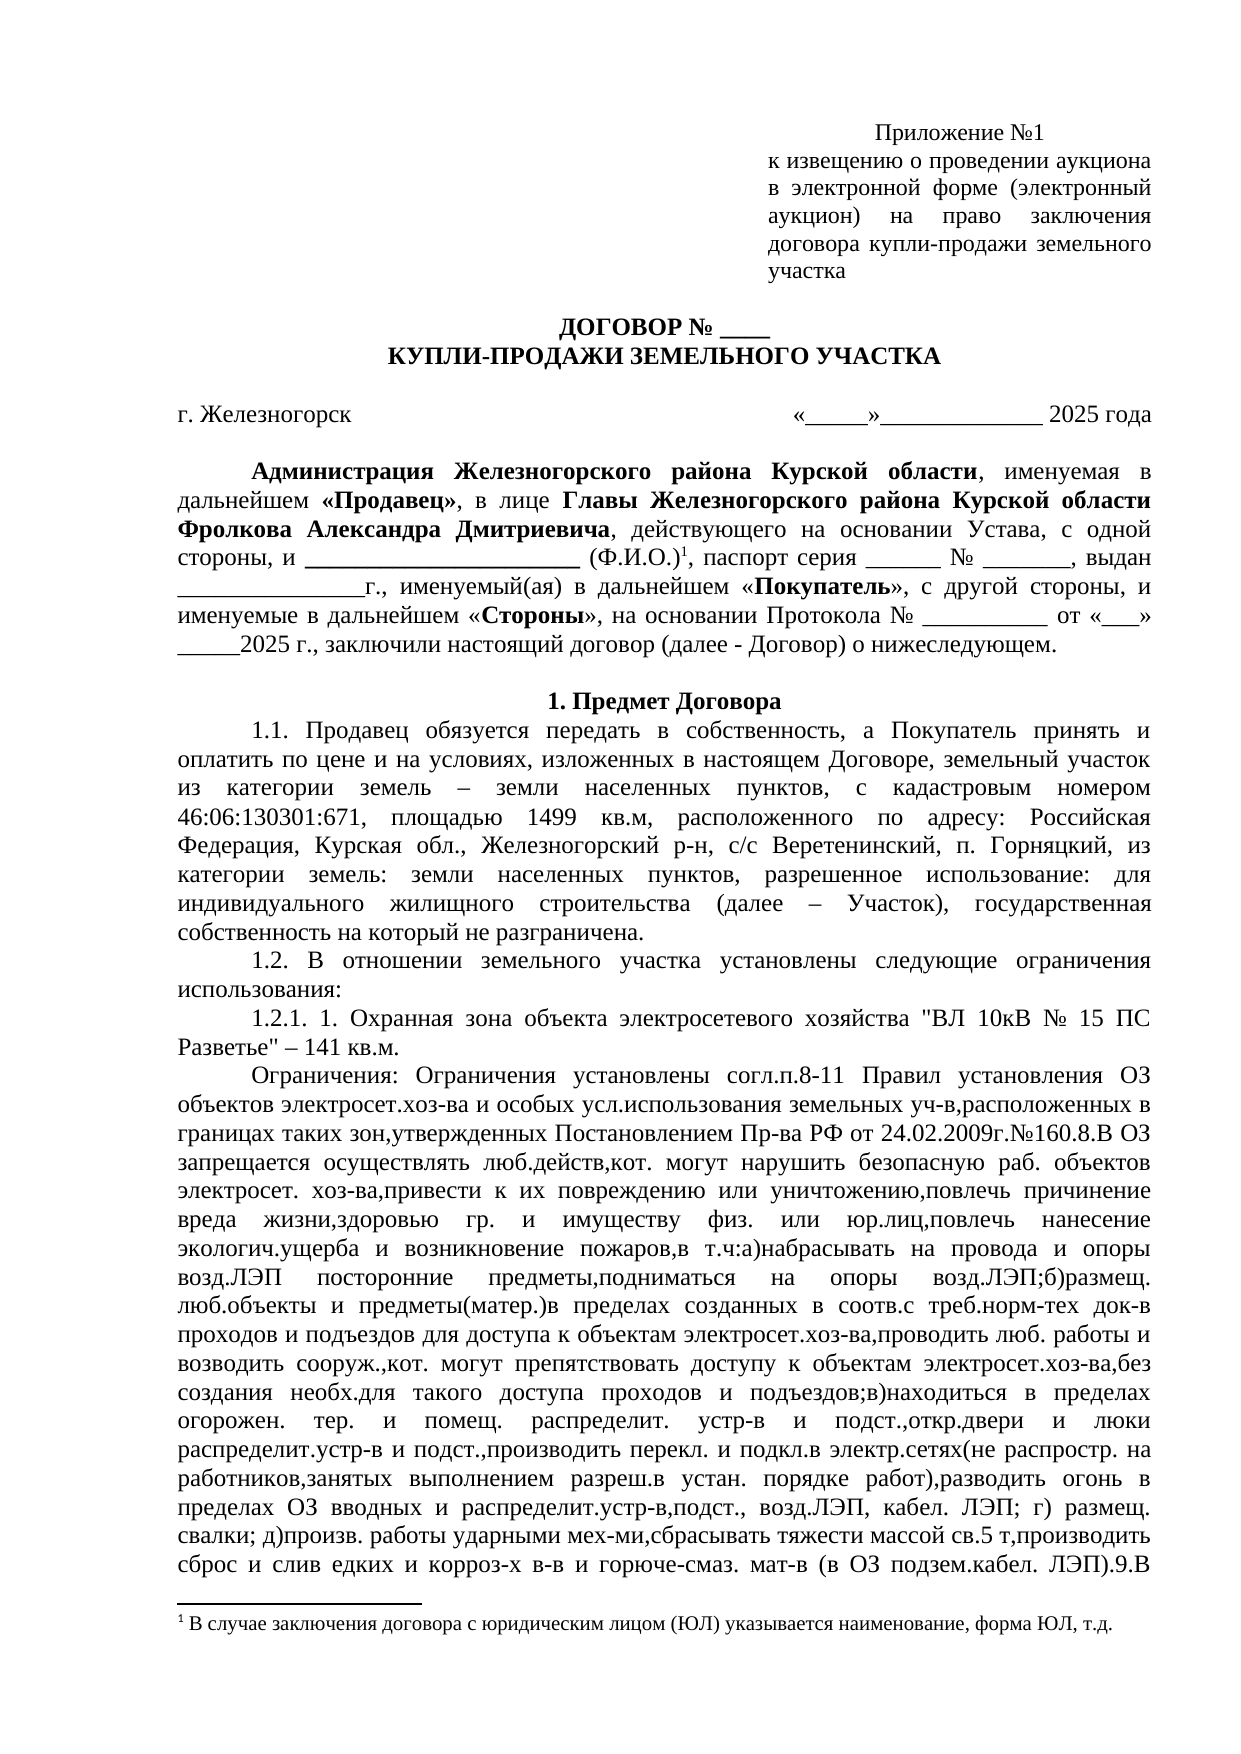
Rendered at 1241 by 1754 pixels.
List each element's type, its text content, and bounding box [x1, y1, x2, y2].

table_header «_____»_____________ 2025 года [664, 399, 1163, 427]
text Администрация Железногорского района Курской области, именуемая в дальнейшем «Продавец», в лице Главы Железногорского района Курской области Фролкова Александра Дмитриевича, действующего на основании Устава, с одной стороны, и ______________________ (Ф.И.О.), паспорт серия ______ № _______, выдан _______________г., именуемый(ая) в дальнейшем «Покупатель», с другой стороны, и именуемые в дальнейшем «Стороны», на основании Протокола № __________ от «___» _____2025 г., заключили настоящий договор (далее - Договор) о нижеследующем. [177, 456, 1152, 657]
text Приложение №1 [768, 118, 1152, 146]
table_header г. Железногорск [166, 399, 664, 427]
text к извещению о проведении аукциона в электронной форме (электронный аукцион) на право заключения договора купли-продажи земельного участка [768, 146, 1152, 284]
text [177, 1060, 1152, 1578]
text 1.1. Продавец обязуется передать в собственность, а Покупатель принять и оплатить по цене и на условиях, изложенных в настоящем Договоре, земельный участок из категории земель – земли населенных пунктов, с кадастровым номером 46:06:130301:671, площадью 1499 кв.м, расположенного по адресу: Российская Федерация, Курская обл., Железногорский р-н, с/с Веретенинский, п. Горняцкий, из категории земель: земли населенных пунктов, разрешенное использование: для индивидуального жилищного строительства (далее – Участок), государственная собственность на который не разграничена. [177, 715, 1152, 945]
text 1. Предмет Договора [177, 686, 1152, 715]
text 1.2. В отношении земельного участка установлены следующие ограничения использования: [177, 945, 1152, 1003]
title КУПЛИ-ПРОДАЖИ ЗЕМЕЛЬНОГО УЧАСТКА [177, 341, 1152, 370]
text 1.2.1. 1. Охранная зона объекта электросетевого хозяйства "ВЛ 10кВ № 15 ПС Разветье" – 141 кв.м. [177, 1003, 1152, 1060]
title ДОГОВОР № ____ [177, 312, 1152, 341]
